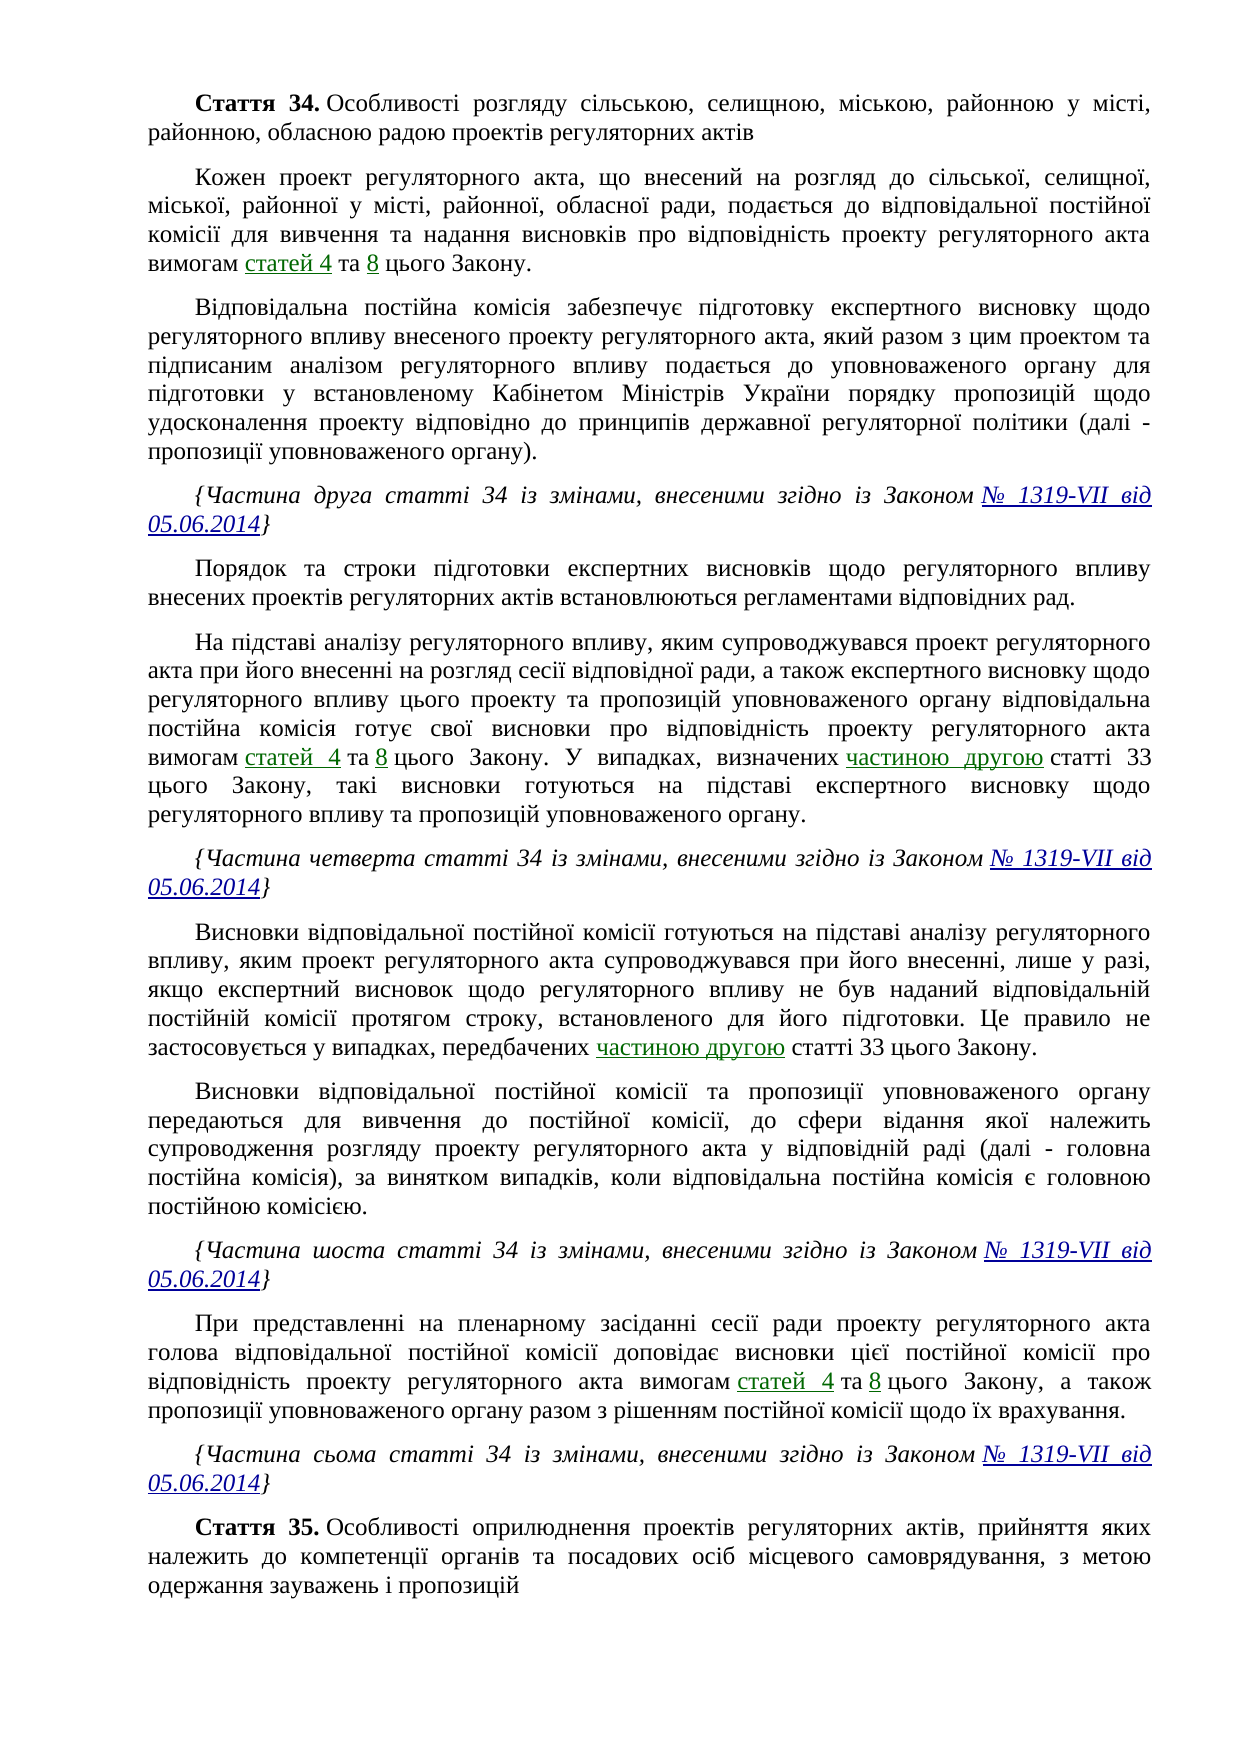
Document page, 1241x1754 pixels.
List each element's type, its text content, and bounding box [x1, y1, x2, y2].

text Відповідальна постійна комісія забезпечує підготовку експертного висновку щодо регуляторного впливу внесеного проекту регуляторного акта, який разом з цим проектом та підписаним аналізом регуляторного впливу подається до уповноваженого органу для підготовки у встановленому Кабінетом Міністрів України порядку пропозицій щодо удосконалення проекту відповідно до принципів державної регуляторної політики (далі - пропозиції уповноваженого органу). [148, 292, 1152, 465]
text Стаття 34. Особливості розгляду сільською, селищною, міською, районною у місті, районною, обласною радою проектів регуляторних актів [148, 88, 1152, 146]
text На підставі аналізу регуляторного впливу, яким супроводжувався проект регуляторного акта при його внесенні на розгляд сесії відповідної ради, а також експертного висновку щодо регуляторного впливу цього проекту та пропозицій уповноваженого органу відповідальна постійна комісія готує свої висновки про відповідність проекту регуляторного акта вимогам статей 4 та 8 цього Закону. У випадках, визначених частиною другою статті 33 цього Закону, такі висновки готуються на підставі експертного висновку щодо регуляторного впливу та пропозицій уповноваженого органу. [148, 627, 1152, 828]
text {Частина шоста статті 34 із змінами, внесеними згідно із Законом № 1319-VII від 05.06.2014} [148, 1235, 1152, 1293]
text {Частина четверта статті 34 із змінами, внесеними згідно із Законом № 1319-VII від 05.06.2014} [148, 843, 1152, 901]
text {Частина друга статті 34 із змінами, внесеними згідно із Законом № 1319-VII від 05.06.2014} [148, 480, 1152, 538]
text При представленні на пленарному засіданні сесії ради проекту регуляторного акта голова відповідальної постійної комісії доповідає висновки цієї постійної комісії про відповідність проекту регуляторного акта вимогам статей 4 та 8 цього Закону, а також пропозиції уповноваженого органу разом з рішенням постійної комісії щодо їх врахування. [148, 1308, 1152, 1423]
text {Частина сьома статті 34 із змінами, внесеними згідно із Законом № 1319-VII від 05.06.2014} [148, 1439, 1152, 1497]
text Висновки відповідальної постійної комісії готуються на підставі аналізу регуляторного впливу, яким проект регуляторного акта супроводжувався при його внесенні, лише у разі, якщо експертний висновок щодо регуляторного впливу не був наданий відповідальній постійній комісії протягом строку, встановленого для його підготовки. Це правило не застосовується у випадках, передбачених частиною другою статті 33 цього Закону. [148, 917, 1152, 1060]
text Порядок та строки підготовки експертних висновків щодо регуляторного впливу внесених проектів регуляторних актів встановлюються регламентами відповідних рад. [148, 553, 1152, 611]
text Кожен проект регуляторного акта, що внесений на розгляд до сільської, селищної, міської, районної у місті, районної, обласної ради, подається до відповідальної постійної комісії для вивчення та надання висновків про відповідність проекту регуляторного акта вимогам статей 4 та 8 цього Закону. [148, 162, 1152, 277]
text Стаття 35. Особливості оприлюднення проектів регуляторних актів, прийняття яких належить до компетенції органів та посадових осіб місцевого самоврядування, з метою одержання зауважень і пропозицій [148, 1512, 1152, 1598]
text Висновки відповідальної постійної комісії та пропозиції уповноваженого органу передаються для вивчення до постійної комісії, до сфери відання якої належить супроводження розгляду проекту регуляторного акта у відповідній раді (далі - головна постійна комісія), за винятком випадків, коли відповідальна постійна комісія є головною постійною комісією. [148, 1076, 1152, 1220]
